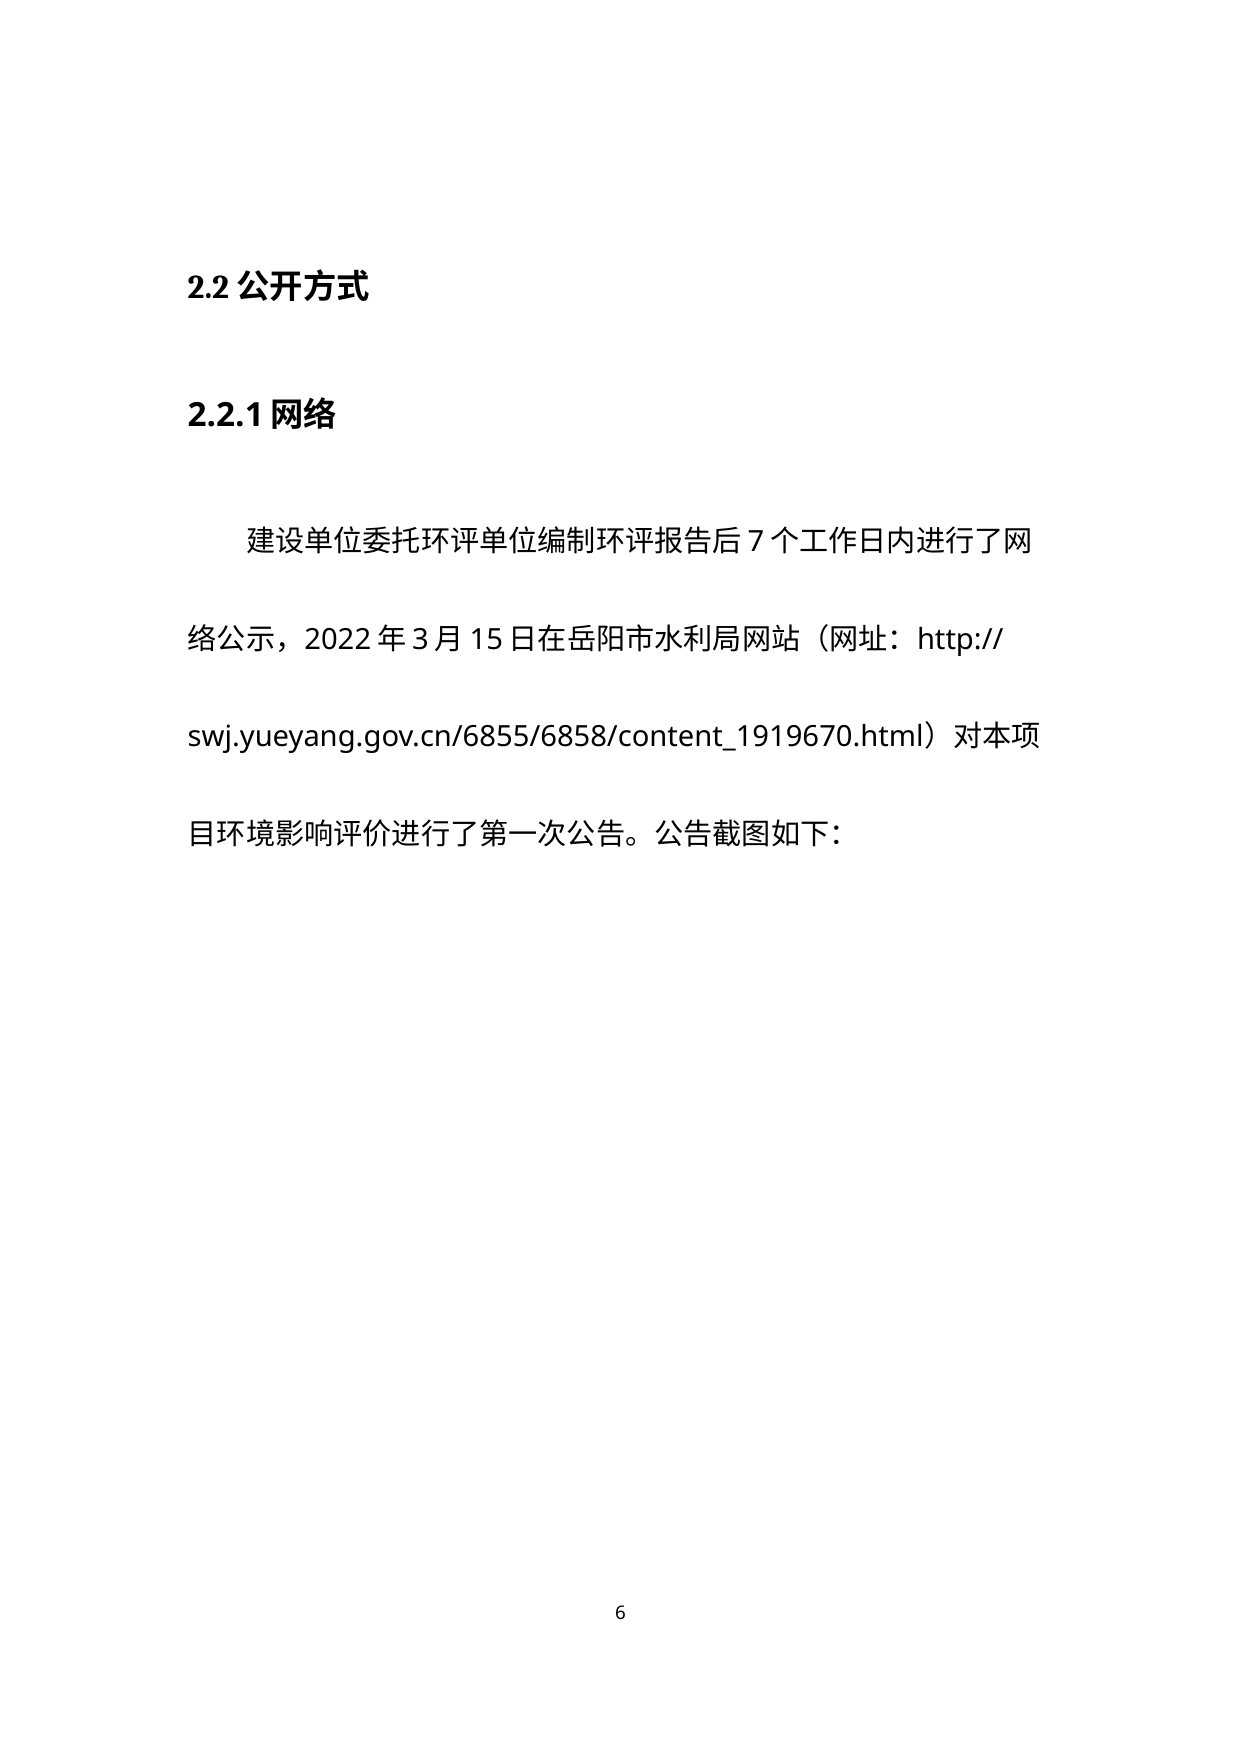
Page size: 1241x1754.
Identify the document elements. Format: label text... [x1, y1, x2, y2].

subtitle 2.2.1网络 [187, 379, 1053, 444]
subtitle 2.2 公开方式 [187, 252, 1053, 317]
text 建设单位委托环评单位编制环评报告后7个工作日内进行了网络公示，2022年3月15日在岳阳市水利局网站（网址：http://swj.yueyang.gov.cn/6855/6858/content_1919670.html）对本项目环境影响评价进行了第一次公告。公告截图如下： [187, 506, 1053, 864]
